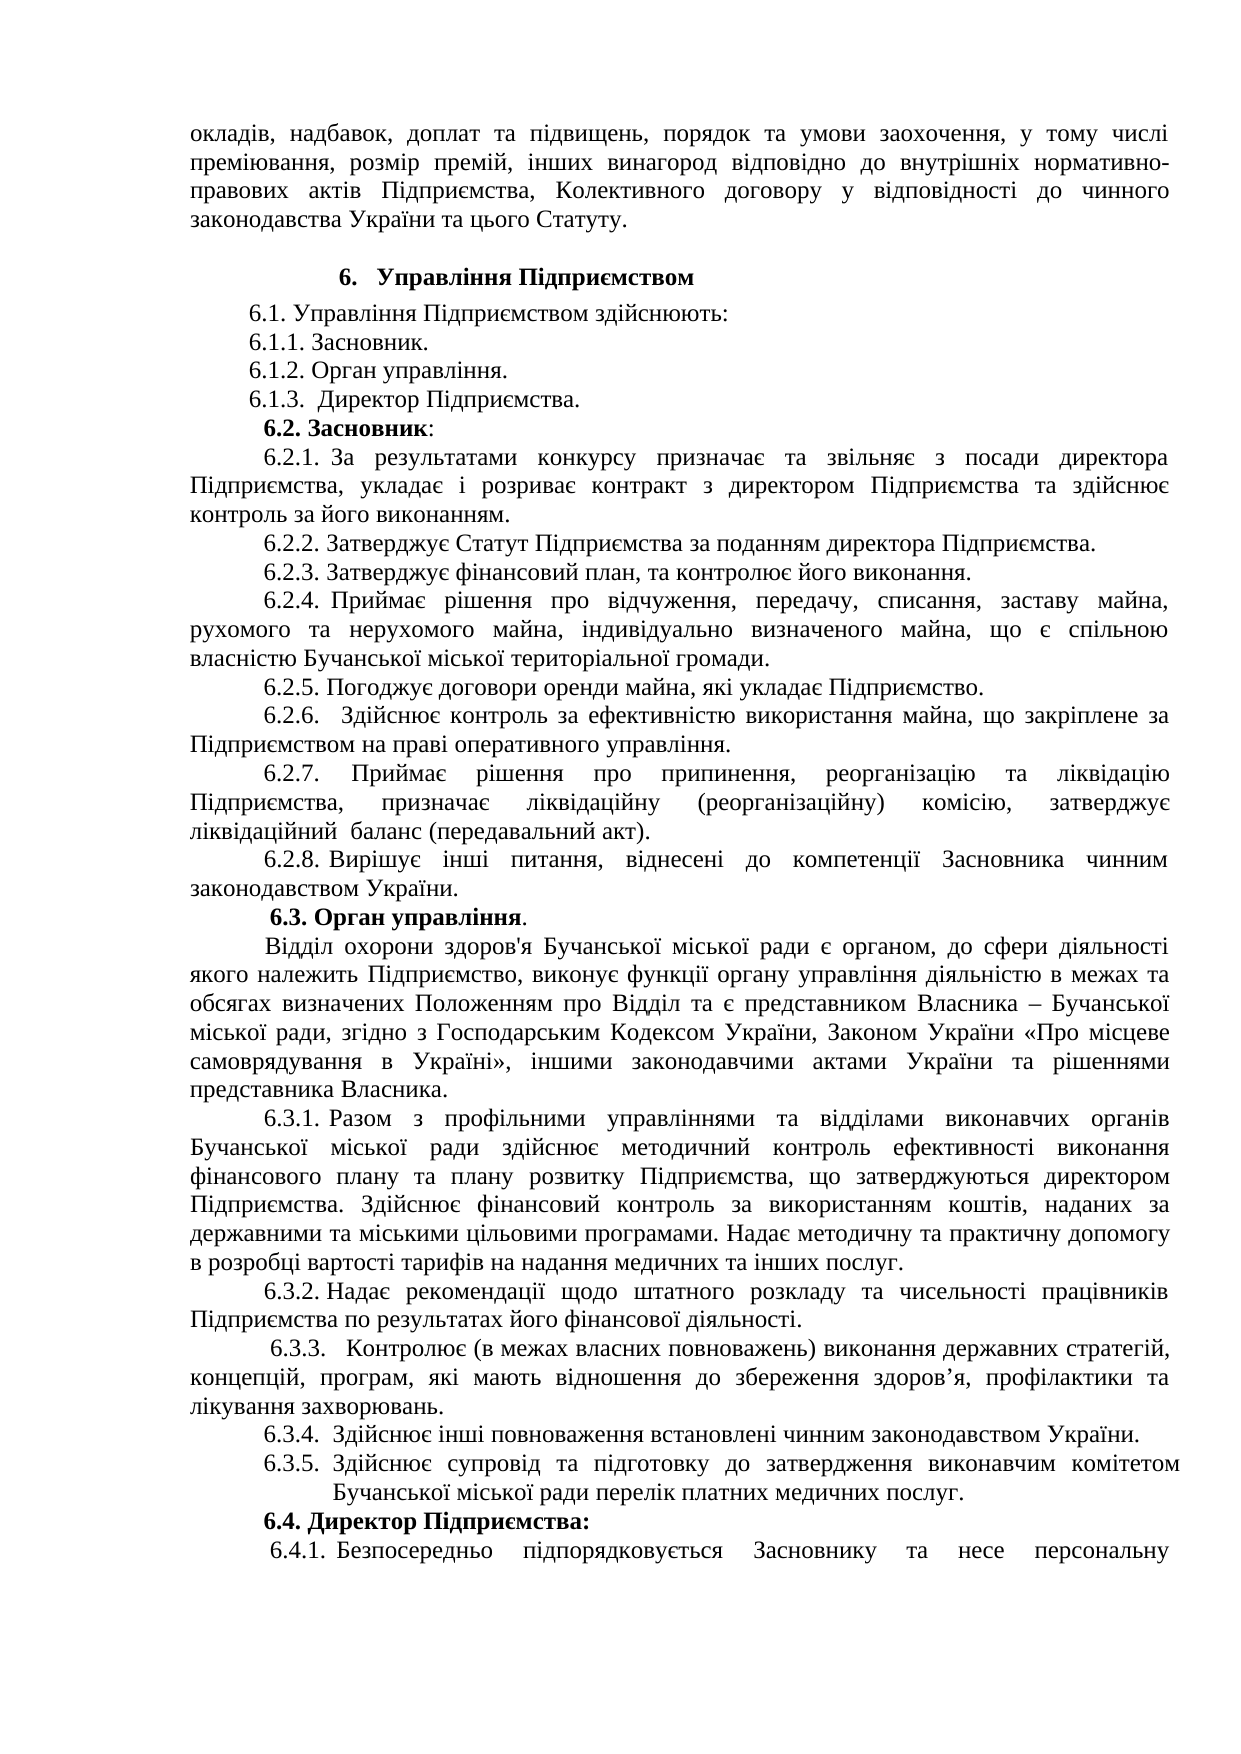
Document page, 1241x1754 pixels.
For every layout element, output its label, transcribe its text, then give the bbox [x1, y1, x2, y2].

list Здійснює супровід та підготовку до затвердження виконавчим комітетом Бучанської міської ради перелік платних медичних послуг. [263, 1448, 1181, 1506]
list Приймає рішення про припинення, реорганізацію та ліквідацію Підприємства, призначає ліквідаційну (реорганізаційну) комісію, затверджує ліквідаційний баланс (передавальний акт). [189, 758, 1170, 844]
list За результатами конкурсу призначає та звільняє з посади директора Підприємства, укладає і розриває контракт з директором Підприємства та здійснює контроль за його виконанням. [189, 442, 1169, 528]
subtitle Директор Підприємства: [263, 1506, 1181, 1535]
list Затверджує фінансовий план, та контролює його виконання. [263, 557, 1181, 586]
list Здійснює контроль за ефективністю використання майна, що закріплене за Підприємством на праві оперативного управління. [189, 701, 1169, 758]
list Орган управління. [248, 356, 1181, 384]
list Разом з профільними управліннями та відділами виконавчих органів Бучанської міської ради здійснює методичний контроль ефективності виконання фінансового плану та плану розвитку Підприємства, що затверджуються директором Підприємства. Здійснює фінансовий контроль за використанням коштів, наданих за державними та міськими цільовими програмами. Надає методичну та практичну допомогу в розробці вартості тарифів на надання медичних та інших послуг. [190, 1103, 1171, 1276]
list Директор Підприємства. [248, 384, 1181, 413]
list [190, 118, 1170, 233]
list Вирішує інші питання, віднесені до компетенції Засновника чинним законодавством України. [190, 844, 1169, 902]
list Контролює (в межах власних повноважень) виконання державних стратегій, концепцій, програм, які мають відношення до збереження здоров’я, профілактики та лікування захворювань. [190, 1333, 1170, 1419]
list Здійснює інші повноваження встановлені чинним законодавством України. [263, 1419, 1181, 1448]
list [189, 1535, 1169, 1564]
subtitle Орган управління. [269, 902, 1181, 931]
text Відділ охорони здоров'я Бучанської міської ради є органом, до сфери діяльності якого належить Підприємство, виконує функції органу управління діяльністю в межах та обсягах визначених Положенням про Відділ та є представником Власника – Бучанської міської ради, згідно з Господарським Кодексом України, Законом України «Про місцеве самоврядування в Україні», іншими законодавчими актами України та рішеннями представника Власника. [189, 931, 1170, 1103]
list Приймає рішення про відчуження, передачу, списання, заставу майна, рухомого та нерухомого майна, індивідуально визначеного майна, що є спільною власністю Бучанської міської територіальної громади. [189, 586, 1169, 672]
list Управління Підприємством здійснюють: [248, 298, 1181, 327]
subtitle Управління Підприємством [338, 262, 1181, 291]
list Затверджує Статут Підприємства за поданням директора Підприємства. [263, 528, 1181, 557]
list Надає рекомендації щодо штатного розкладу та чисельності працівників Підприємства по результатах його фінансової діяльності. [190, 1276, 1169, 1333]
subtitle Засновник: [263, 413, 1181, 442]
list Погоджує договори оренди майна, які укладає Підприємство. [263, 672, 1181, 701]
list Засновник. [248, 327, 1181, 356]
